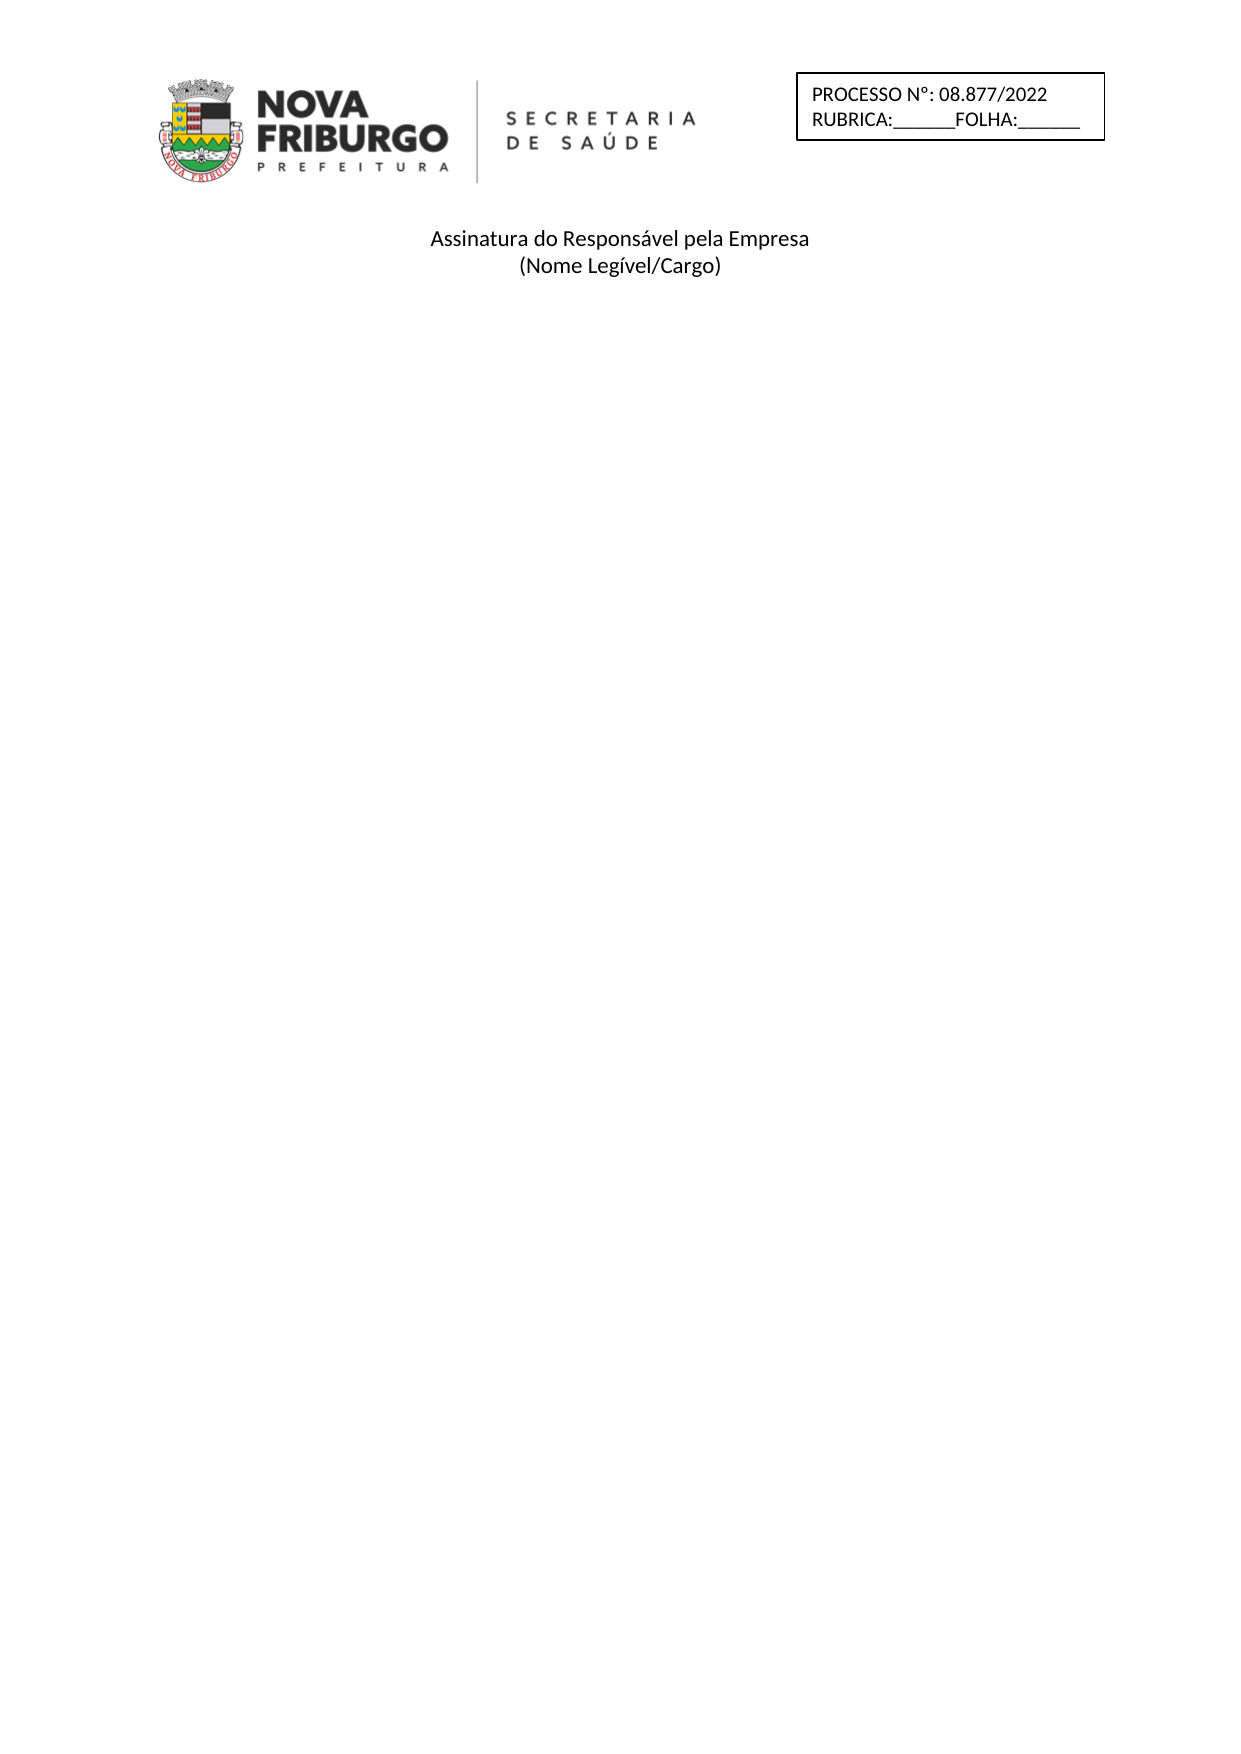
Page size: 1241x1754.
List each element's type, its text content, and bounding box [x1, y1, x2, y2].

text Assinatura do Responsável pela Empresa [148, 224, 1092, 252]
text (Nome Legível/Cargo) [148, 252, 1092, 280]
picture [147, 70, 711, 195]
